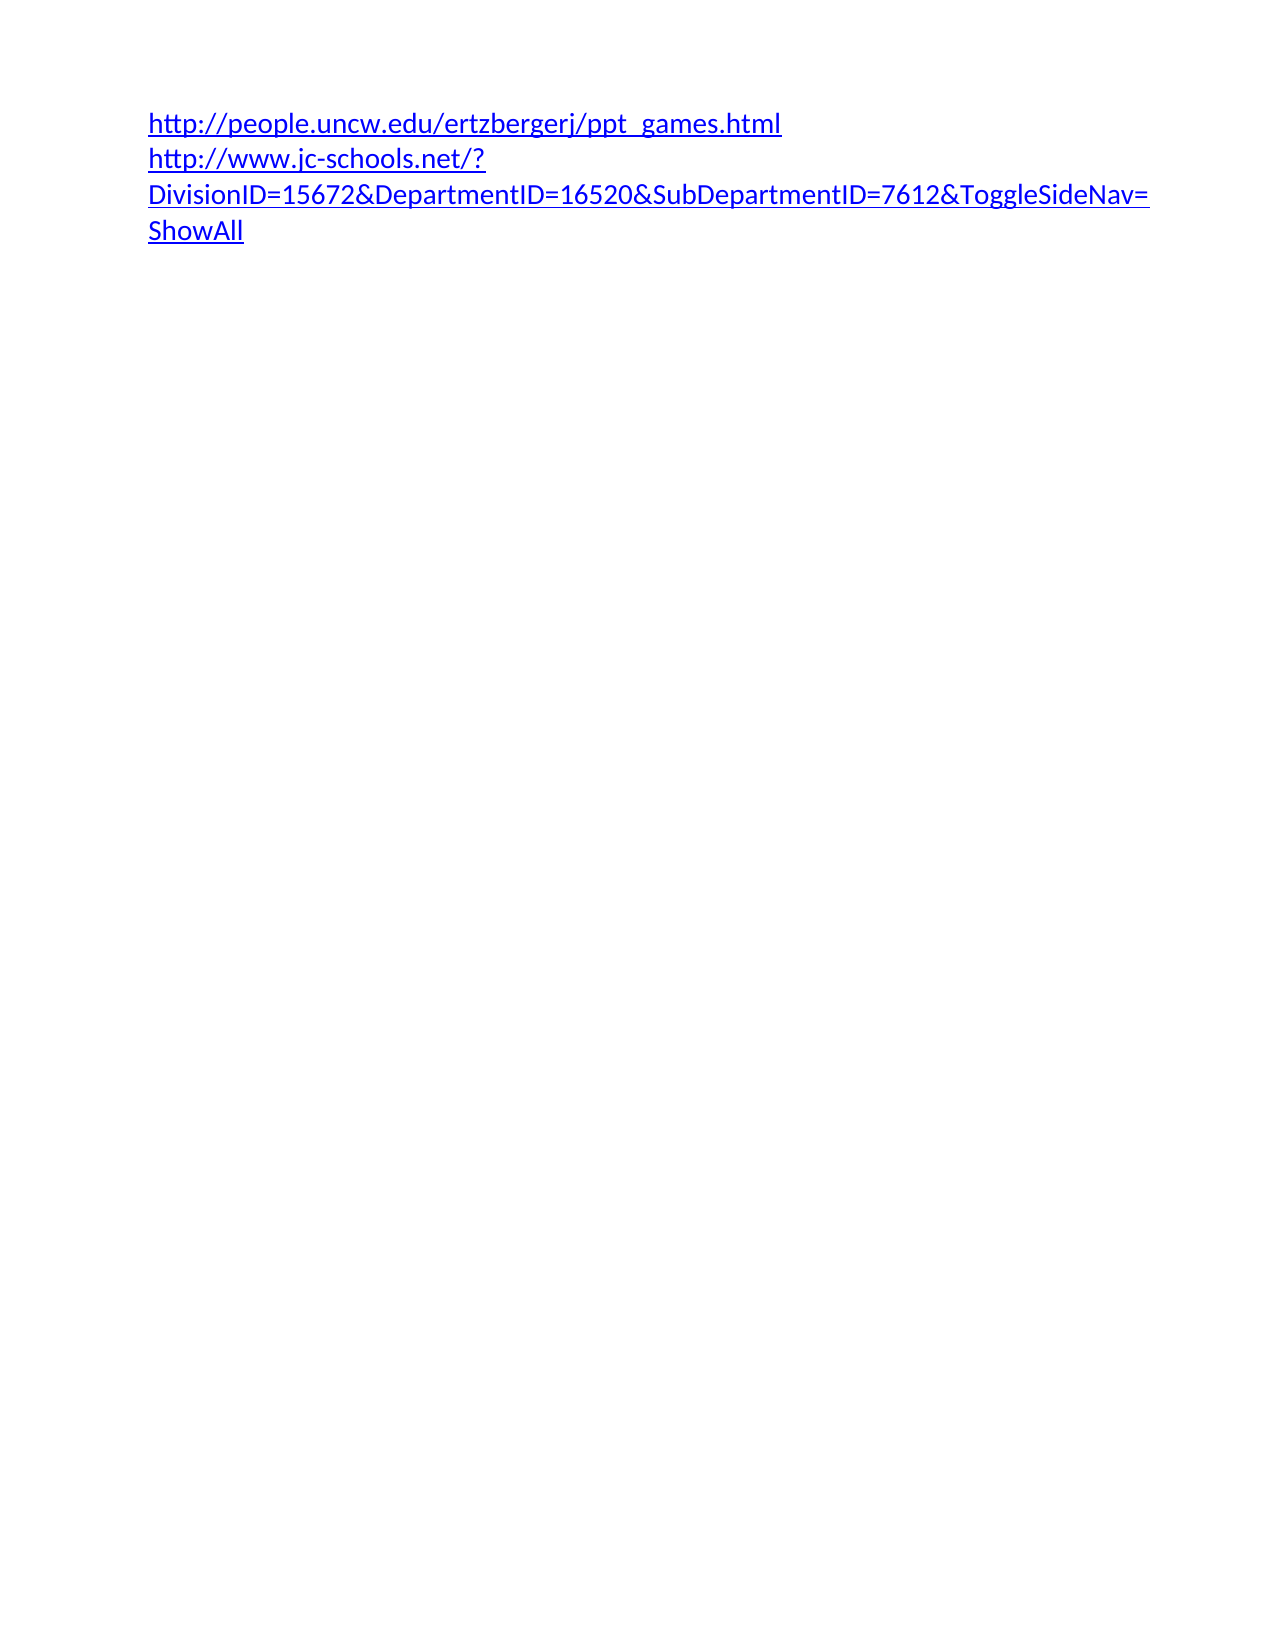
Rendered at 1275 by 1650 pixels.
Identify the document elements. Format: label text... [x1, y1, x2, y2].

list http://www.jc-schools.net/?DivisionID=15672&DepartmentID=16520&SubDepartmentID=7612&ToggleSideNav=ShowAll [148, 141, 1155, 247]
list http://people.uncw.edu/ertzbergerj/ppt_games.html [148, 105, 1155, 141]
